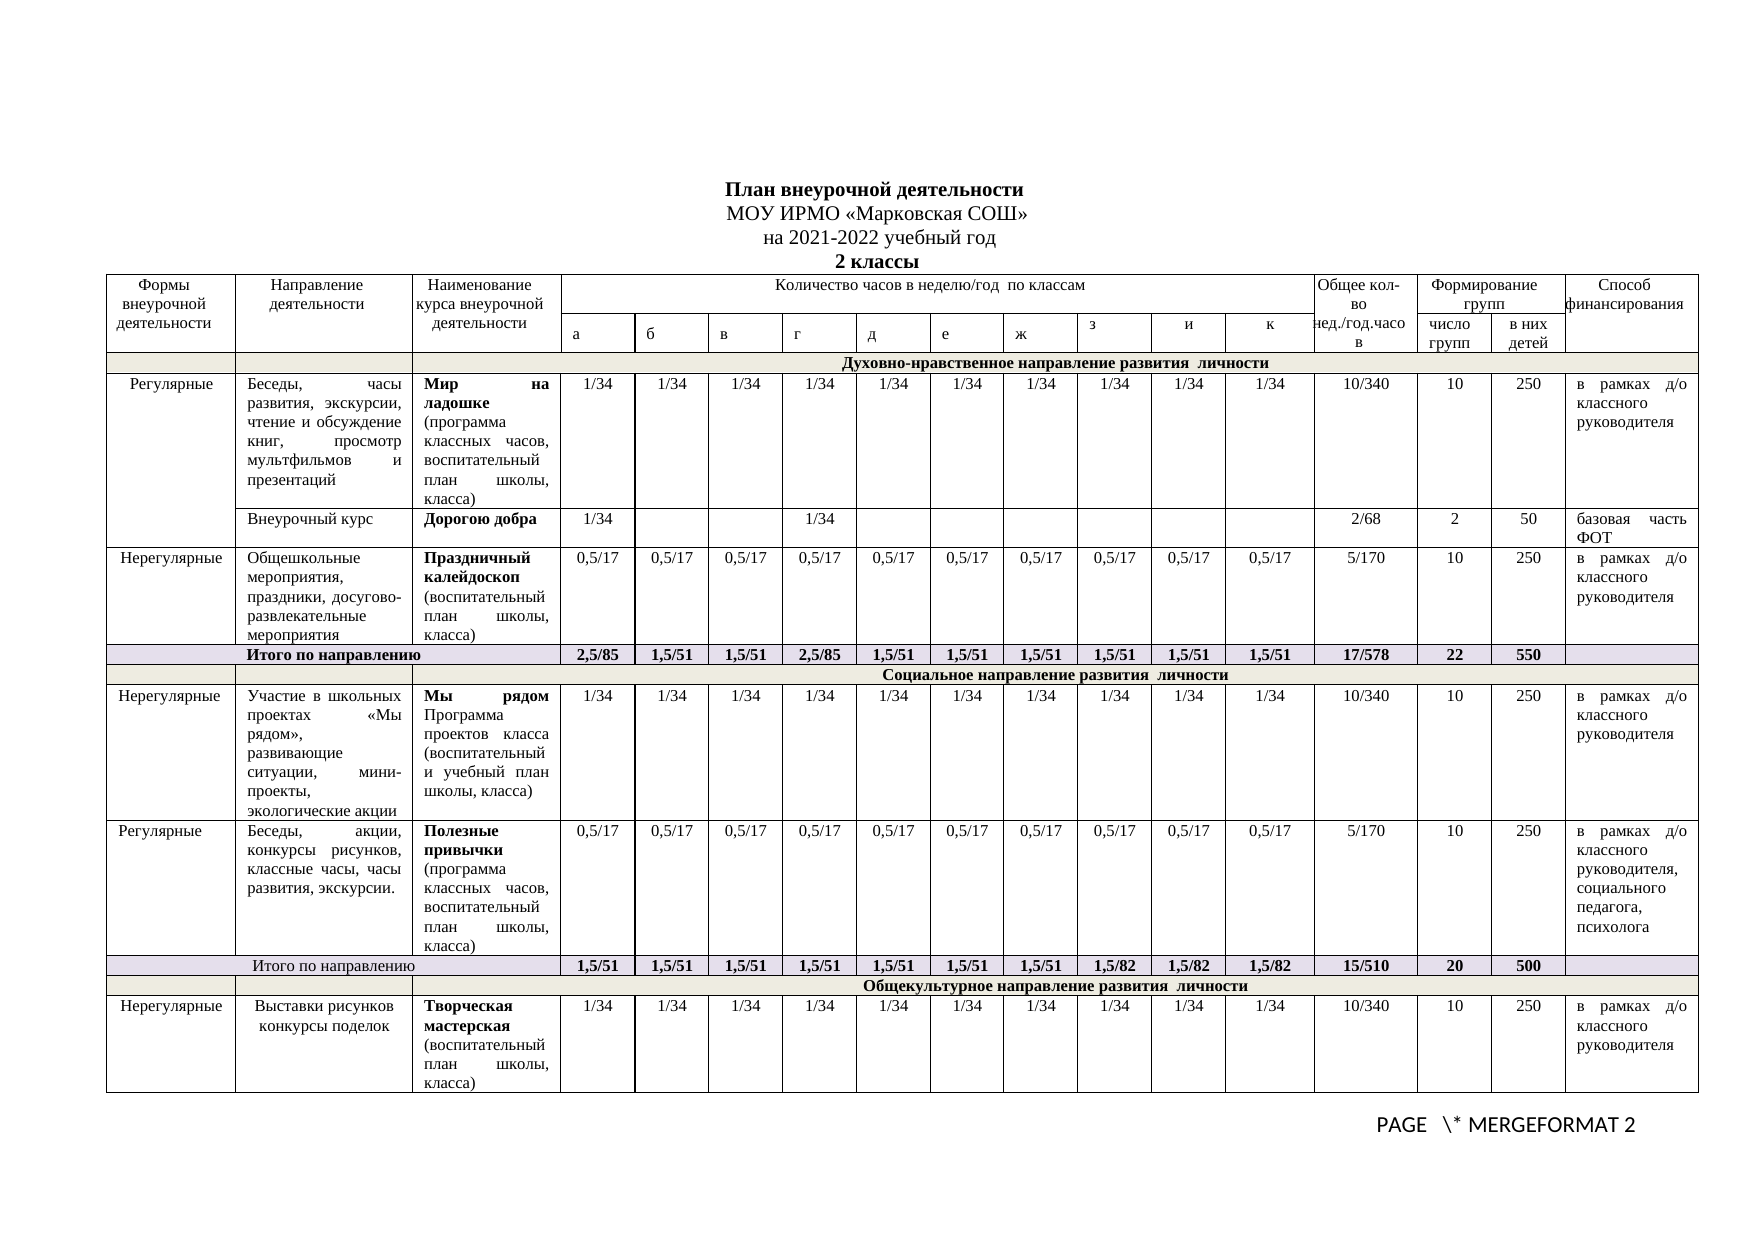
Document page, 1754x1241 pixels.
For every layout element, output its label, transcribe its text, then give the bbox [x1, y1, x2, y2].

table_cell [1566, 956, 1698, 975]
table_cell 2 [1418, 509, 1491, 547]
table_cell г [783, 314, 856, 352]
table_cell 1/34 [1226, 996, 1314, 1092]
table_cell число групп [1418, 314, 1491, 352]
table_cell Итого по направлению [107, 645, 560, 664]
table_cell 1/34 [636, 996, 708, 1092]
table_cell д [857, 314, 930, 352]
table_cell Дорогою добра [413, 509, 560, 547]
table_cell Социальное направление развития личности [413, 665, 1698, 684]
text План внеурочной деятельности МОУ ИРМО «Марковская СОШ» на 2021-2022 учебный год 2 классы [118, 177, 1636, 273]
table_cell [107, 353, 235, 372]
table_cell 10 [1418, 996, 1491, 1092]
table_cell 1/34 [636, 374, 708, 508]
table_cell Нерегулярные [107, 548, 235, 644]
table_cell 0,5/17 [783, 821, 856, 955]
table_cell 10 [1418, 548, 1491, 644]
table_cell к [1226, 314, 1314, 352]
table_cell [1566, 645, 1698, 664]
table_cell 1/34 [857, 374, 930, 508]
table_cell 1,5/51 [1078, 645, 1151, 664]
table_cell базовая часть ФОТ [1566, 509, 1698, 547]
table_cell 250 [1492, 685, 1565, 819]
table_cell 1/34 [561, 374, 634, 508]
table_cell [636, 509, 708, 547]
table_cell 1,5/51 [1226, 645, 1314, 664]
table_cell 1/34 [1226, 374, 1314, 508]
table_cell в рамках д/о классного руководителя [1566, 374, 1698, 508]
table_cell 0,5/17 [1078, 821, 1151, 955]
table_cell 1,5/51 [709, 956, 782, 975]
table_cell 5/170 [1315, 548, 1417, 644]
table_cell б [636, 314, 708, 352]
table_cell 0,5/17 [931, 821, 1003, 955]
table_cell 1/34 [1004, 996, 1077, 1092]
table_cell 1/34 [709, 374, 782, 508]
table_cell в них детей [1492, 314, 1565, 352]
table_cell в рамках д/о классного руководителя, социального педагога, психолога [1566, 821, 1698, 955]
table_cell [107, 665, 235, 684]
table_cell 1/34 [561, 996, 634, 1092]
table_cell 1/34 [931, 374, 1003, 508]
table_cell Праздничный калейдоскоп (воспитательный план школы, класса) [413, 548, 560, 644]
table_cell 1,5/51 [931, 645, 1003, 664]
table_cell [1226, 509, 1314, 547]
table_cell [709, 509, 782, 547]
table_cell 10 [1418, 821, 1491, 955]
table_cell [1152, 509, 1225, 547]
table_cell 0,5/17 [931, 548, 1003, 644]
table_cell 1/34 [1152, 685, 1225, 819]
table_cell 1/34 [1226, 685, 1314, 819]
table_header Формирование групп [1418, 275, 1565, 313]
table_cell 550 [1492, 645, 1565, 664]
table_cell 0,5/17 [1152, 821, 1225, 955]
table_cell Мир на ладошке (программа классных часов, воспитательный план школы, класса) [413, 374, 560, 508]
table_cell 0,5/17 [1004, 821, 1077, 955]
table_cell 1,5/51 [931, 956, 1003, 975]
table_header Количество часов в неделю/год по классам [562, 275, 1314, 313]
table_cell Общешкольные мероприятия, праздники, досугово-развлекательные мероприятия [236, 548, 412, 644]
table_cell 0,5/17 [1152, 548, 1225, 644]
table_cell в [709, 314, 782, 352]
table_cell ж [1004, 314, 1077, 352]
table_cell 0,5/17 [1226, 821, 1314, 955]
table_cell 1/34 [857, 996, 930, 1092]
table_header Наименование курса внеурочной деятельности [413, 275, 561, 352]
table_cell 1/34 [1078, 996, 1151, 1092]
table_cell 1/34 [1152, 374, 1225, 508]
table_cell 0,5/17 [857, 548, 930, 644]
table_cell Выставки рисунков конкурсы поделок [236, 996, 412, 1092]
table_cell Общекультурное направление развития личности [413, 976, 1698, 995]
table_cell 1/34 [1004, 374, 1077, 508]
table_cell 1,5/51 [636, 645, 708, 664]
table_cell 1,5/51 [561, 956, 634, 975]
table_header Способ финансирования [1566, 275, 1698, 352]
table_cell 0,5/17 [636, 548, 708, 644]
table_cell Внеурочный курс [236, 509, 412, 547]
table_cell 250 [1492, 996, 1565, 1092]
table_cell 250 [1492, 548, 1565, 644]
table_cell 0,5/17 [709, 548, 782, 644]
table_cell 1/34 [709, 685, 782, 819]
table_cell 1,5/51 [857, 956, 930, 975]
table_cell 2/68 [1315, 509, 1417, 547]
table_cell 1,5/82 [1152, 956, 1225, 975]
table_cell 0,5/17 [709, 821, 782, 955]
table_cell 250 [1492, 821, 1565, 955]
table_cell 250 [1492, 374, 1565, 508]
table_cell 1,5/51 [1004, 645, 1077, 664]
table_cell 10/340 [1315, 685, 1417, 819]
table_cell в рамках д/о классного руководителя [1566, 685, 1698, 819]
table_cell 10 [1418, 374, 1491, 508]
table_cell 1/34 [931, 996, 1003, 1092]
table_cell [236, 665, 412, 684]
table_cell Духовно-нравственное направление развития личности [413, 353, 1698, 372]
table_cell 0,5/17 [1078, 548, 1151, 644]
table_cell [107, 976, 235, 995]
table_cell 0,5/17 [1004, 548, 1077, 644]
table_cell Нерегулярные [107, 685, 235, 819]
table_cell Нерегулярные [107, 996, 235, 1092]
table_cell 1,5/51 [1004, 956, 1077, 975]
table_cell 10/340 [1315, 996, 1417, 1092]
table_cell 0,5/17 [1226, 548, 1314, 644]
table_cell 1/34 [1078, 374, 1151, 508]
table_cell 0,5/17 [636, 821, 708, 955]
table_cell Регулярные [107, 374, 235, 547]
table_cell [931, 509, 1003, 547]
table_cell 1/34 [783, 374, 856, 508]
table_cell 2,5/85 [561, 645, 634, 664]
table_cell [1566, 996, 1698, 1092]
table_cell Мы рядом Программа проектов класса (воспитательный и учебный план школы, класса) [413, 685, 560, 819]
table_cell 22 [1418, 645, 1491, 664]
table_cell 0,5/17 [561, 548, 634, 644]
table_cell 0,5/17 [857, 821, 930, 955]
table_cell 1/34 [636, 685, 708, 819]
table_cell 10 [1418, 685, 1491, 819]
table_cell 50 [1492, 509, 1565, 547]
table_cell 1/34 [1078, 685, 1151, 819]
table_cell 1/34 [1004, 685, 1077, 819]
table_cell [1004, 509, 1077, 547]
table_cell Беседы, часы развития, экскурсии, чтение и обсуждение книг, просмотр мультфильмов и презентаций [236, 374, 412, 508]
table_cell Итого по направлению [107, 956, 560, 975]
table_cell 0,5/17 [561, 821, 634, 955]
table_cell 17/578 [1315, 645, 1417, 664]
table_cell 5/170 [1315, 821, 1417, 955]
table_cell 10/340 [1315, 374, 1417, 508]
table_cell [857, 509, 930, 547]
table_cell 1,5/51 [709, 645, 782, 664]
table_cell 1,5/82 [1226, 956, 1314, 975]
table_cell Участие в школьных проектах «Мы рядом», развивающие ситуации, мини-проекты, экологические акции [236, 685, 412, 819]
table_cell а [562, 314, 634, 352]
table_cell 1/34 [709, 996, 782, 1092]
table_cell 2,5/85 [783, 645, 856, 664]
table_cell 1,5/51 [636, 956, 708, 975]
table_cell 1,5/51 [783, 956, 856, 975]
table_cell в рамках д/о классного руководителя [1566, 548, 1698, 644]
table_header Общее кол-во нед./год.часов [1315, 275, 1417, 352]
table_cell 1,5/82 [1078, 956, 1151, 975]
table_cell Творческая мастерская (воспитательный план школы, класса) [413, 996, 560, 1092]
table_cell 500 [1492, 956, 1565, 975]
table_header Формы внеурочной деятельности [107, 275, 235, 352]
table_cell 0,5/17 [783, 548, 856, 644]
table_cell 1/34 [561, 685, 634, 819]
table_cell 1/34 [783, 685, 856, 819]
table_cell и [1152, 314, 1225, 352]
table_cell Полезные привычки (программа классных часов, воспитательный план школы, класса) [413, 821, 560, 955]
table_cell 1/34 [561, 509, 634, 547]
table_header Направление деятельности [236, 275, 412, 352]
table_cell [236, 353, 412, 372]
table_cell 15/510 [1315, 956, 1417, 975]
table_cell 20 [1418, 956, 1491, 975]
table_cell 1/34 [931, 685, 1003, 819]
table_cell [236, 976, 412, 995]
table_cell 1/34 [857, 685, 930, 819]
table_cell [1078, 509, 1151, 547]
table_cell 1,5/51 [1152, 645, 1225, 664]
table_cell 1/34 [783, 996, 856, 1092]
table_cell Регулярные [107, 821, 235, 955]
table_cell 1/34 [1152, 996, 1225, 1092]
table_cell з [1078, 314, 1151, 352]
table_cell е [931, 314, 1003, 352]
table_cell 1,5/51 [857, 645, 930, 664]
table_cell Беседы, акции, конкурсы рисунков, классные часы, часы развития, экскурсии. [236, 821, 412, 955]
table_cell 1/34 [783, 509, 856, 547]
